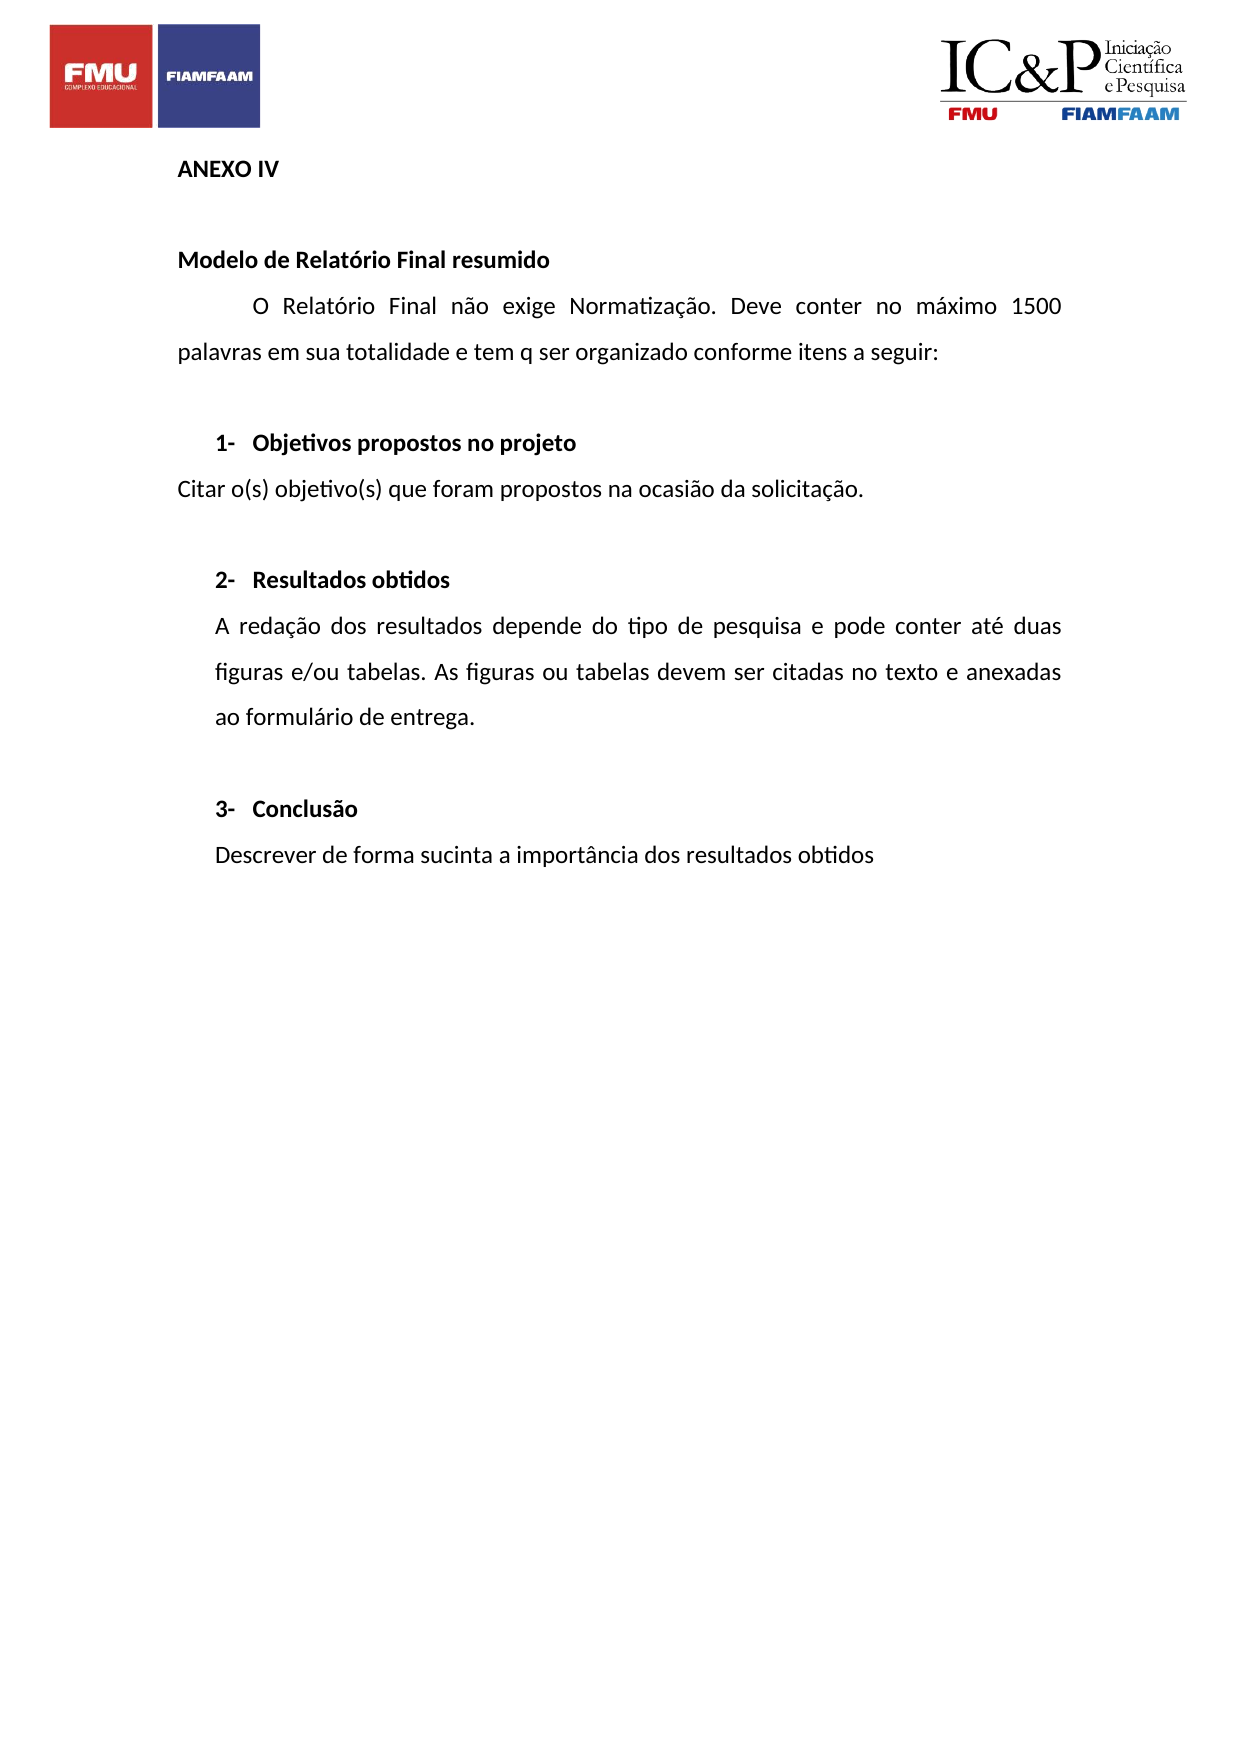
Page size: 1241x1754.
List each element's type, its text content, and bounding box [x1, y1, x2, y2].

text Descrever de forma sucinta a importância dos resultados obtidos [215, 839, 1063, 869]
text Modelo de Relatório Final resumido [177, 244, 1063, 275]
list Objetivos propostos no projeto [215, 427, 1063, 458]
list Resultados obtidos [215, 564, 1063, 595]
picture [937, 19, 1188, 138]
picture [49, 24, 261, 128]
text A redação dos resultados depende do tipo de pesquisa e pode conter até duas figuras e/ou tabelas. As figuras ou tabelas devem ser citadas no texto e anexadas ao formulário de entrega. [215, 610, 1063, 732]
list Conclusão [215, 793, 1063, 823]
text O Relatório Final não exige Normatização. Deve conter no máximo 1500 palavras em sua totalidade e tem q ser organizado conforme itens a seguir: [177, 290, 1063, 366]
text ANEXO IV [177, 153, 1063, 183]
text Citar o(s) objetivo(s) que foram propostos na ocasião da solicitação. [177, 473, 1063, 503]
